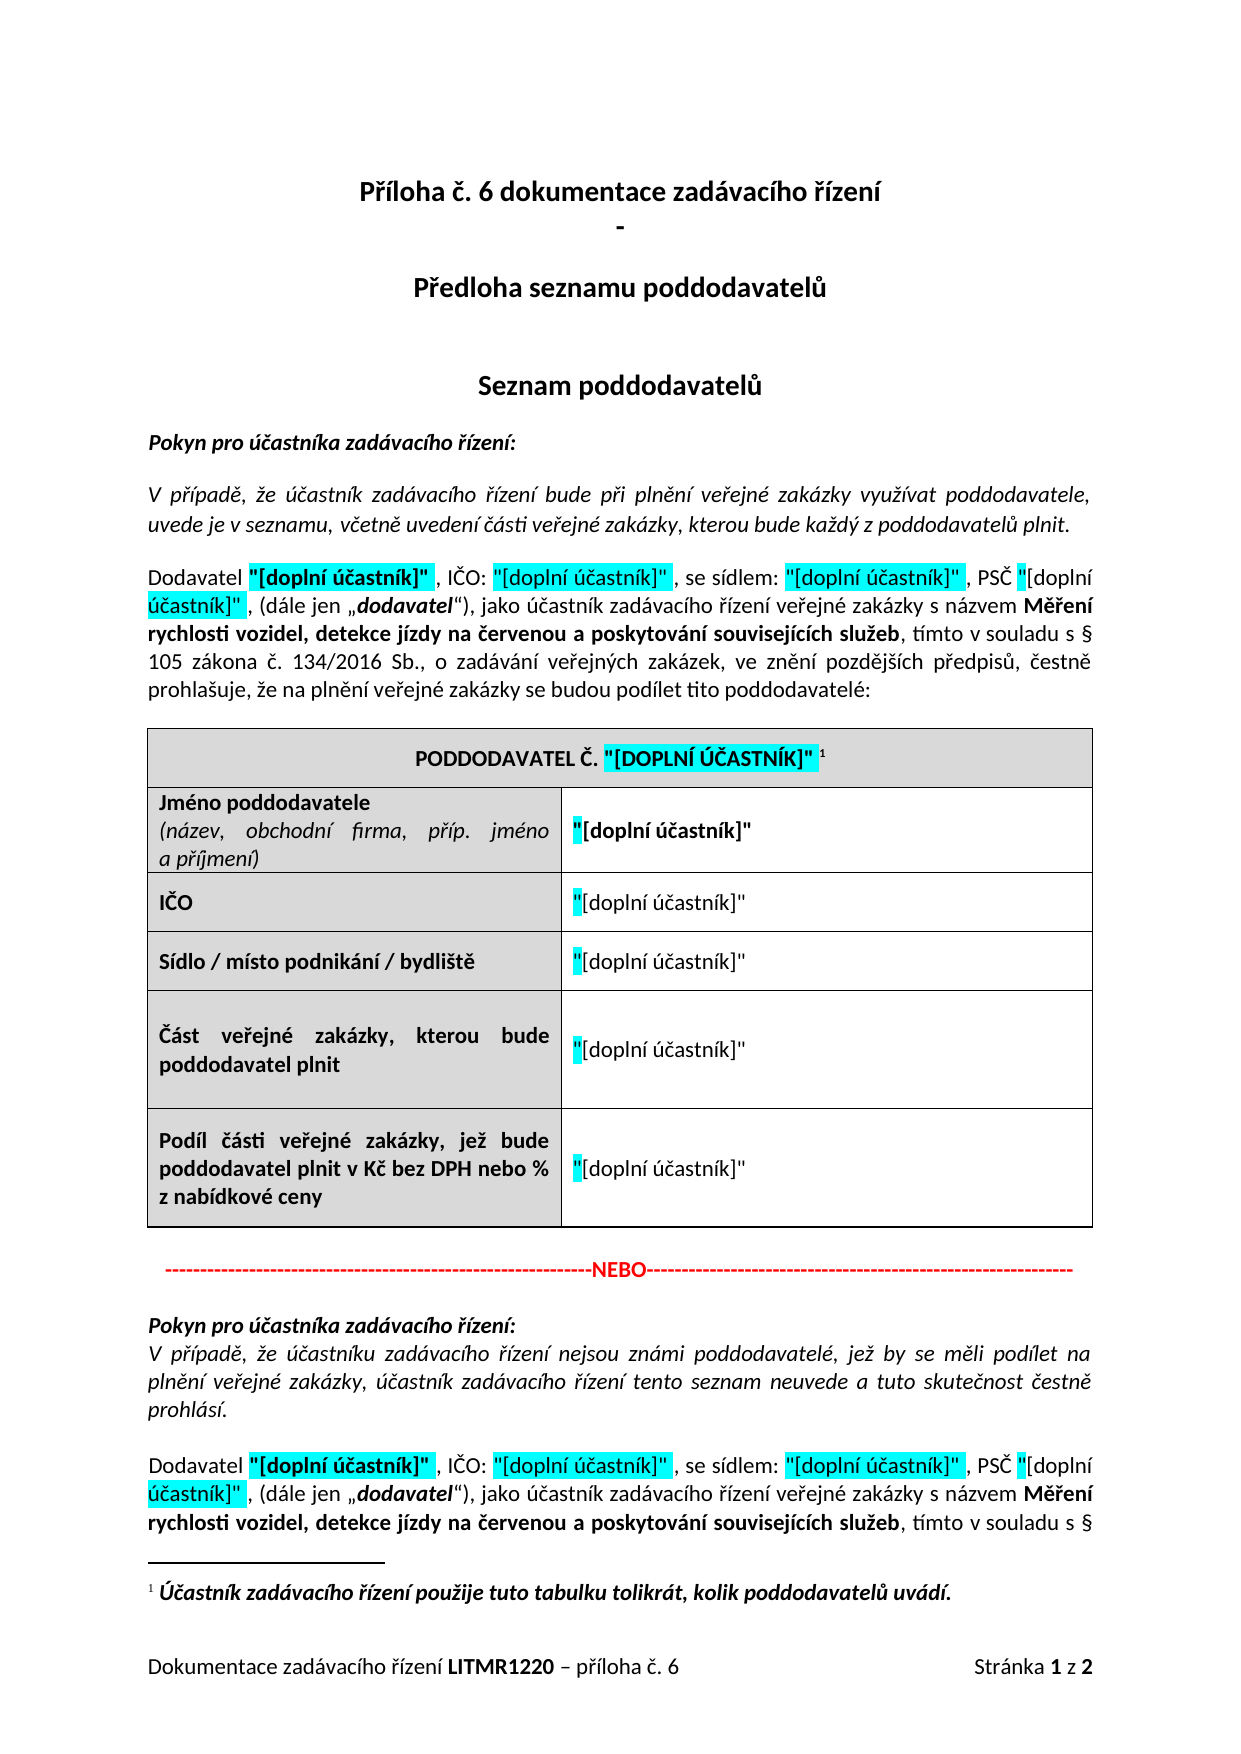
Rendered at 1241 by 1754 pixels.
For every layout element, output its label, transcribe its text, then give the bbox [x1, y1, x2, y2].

table_cell Sídlo / místo podnikání / bydliště [148, 932, 561, 990]
table_cell Část veřejné zakázky, kterou bude poddodavatel plnit [148, 991, 561, 1108]
table_cell [562, 873, 1092, 931]
text - [148, 208, 1093, 244]
text Pokyn pro účastníka zadávacího řízení: [148, 428, 1093, 456]
text Pokyn pro účastníka zadávacího řízení: [148, 1311, 1093, 1339]
text Příloha č. 6 dokumentace zadávacího řízení [148, 173, 1093, 208]
text V případě, že účastník zadávacího řízení bude při plnění veřejné zakázky využívat poddodavatele, uvede je v seznamu, včetně uvedení části veřejné zakázky, kterou bude každý z poddodavatelů plnit. [148, 481, 1093, 538]
table_cell [562, 991, 1092, 1108]
text -------------------------------------------------------------NEBO------------------------------------------------------------- [148, 1255, 1093, 1283]
text Seznam poddodavatelů [148, 367, 1093, 403]
text Dodavatel , IČO: , se sídlem: , PSČ , (dále jen „dodavatel“), jako účastník zadávacího řízení veřejné zakázky s názvem Měření rychlosti vozidel, detekce jízdy na červenou a poskytování souvisejících služeb, tímto v souladu s § 105 zákona č. 134/2016 Sb., o zadávání veřejných zakázek, ve znění pozdějších předpisů, čestně prohlašuje, že na plnění veřejné zakázky se budou podílet tito poddodavatelé: [148, 563, 1093, 703]
text V případě, že účastníku zadávacího řízení nejsou známi poddodavatelé, jež by se měli podílet na plnění veřejné zakázky, účastník zadávacího řízení tento seznam neuvede a tuto skutečnost čestně prohlásí. [148, 1339, 1093, 1423]
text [148, 1452, 1093, 1536]
table_header PODDODAVATEL Č. [148, 729, 1092, 787]
table_cell Podíl části veřejné zakázky, jež bude poddodavatel plnit v Kč bez DPH nebo % z nabídkové ceny [148, 1109, 561, 1226]
text Předloha seznamu poddodavatelů [148, 269, 1093, 304]
table_cell [562, 788, 1092, 872]
table_cell Jméno poddodavatele (název, obchodní firma, příp. jméno a příjmení) [148, 788, 561, 872]
table_cell [562, 932, 1092, 990]
table_cell IČO [148, 873, 561, 931]
table_cell [562, 1109, 1092, 1226]
